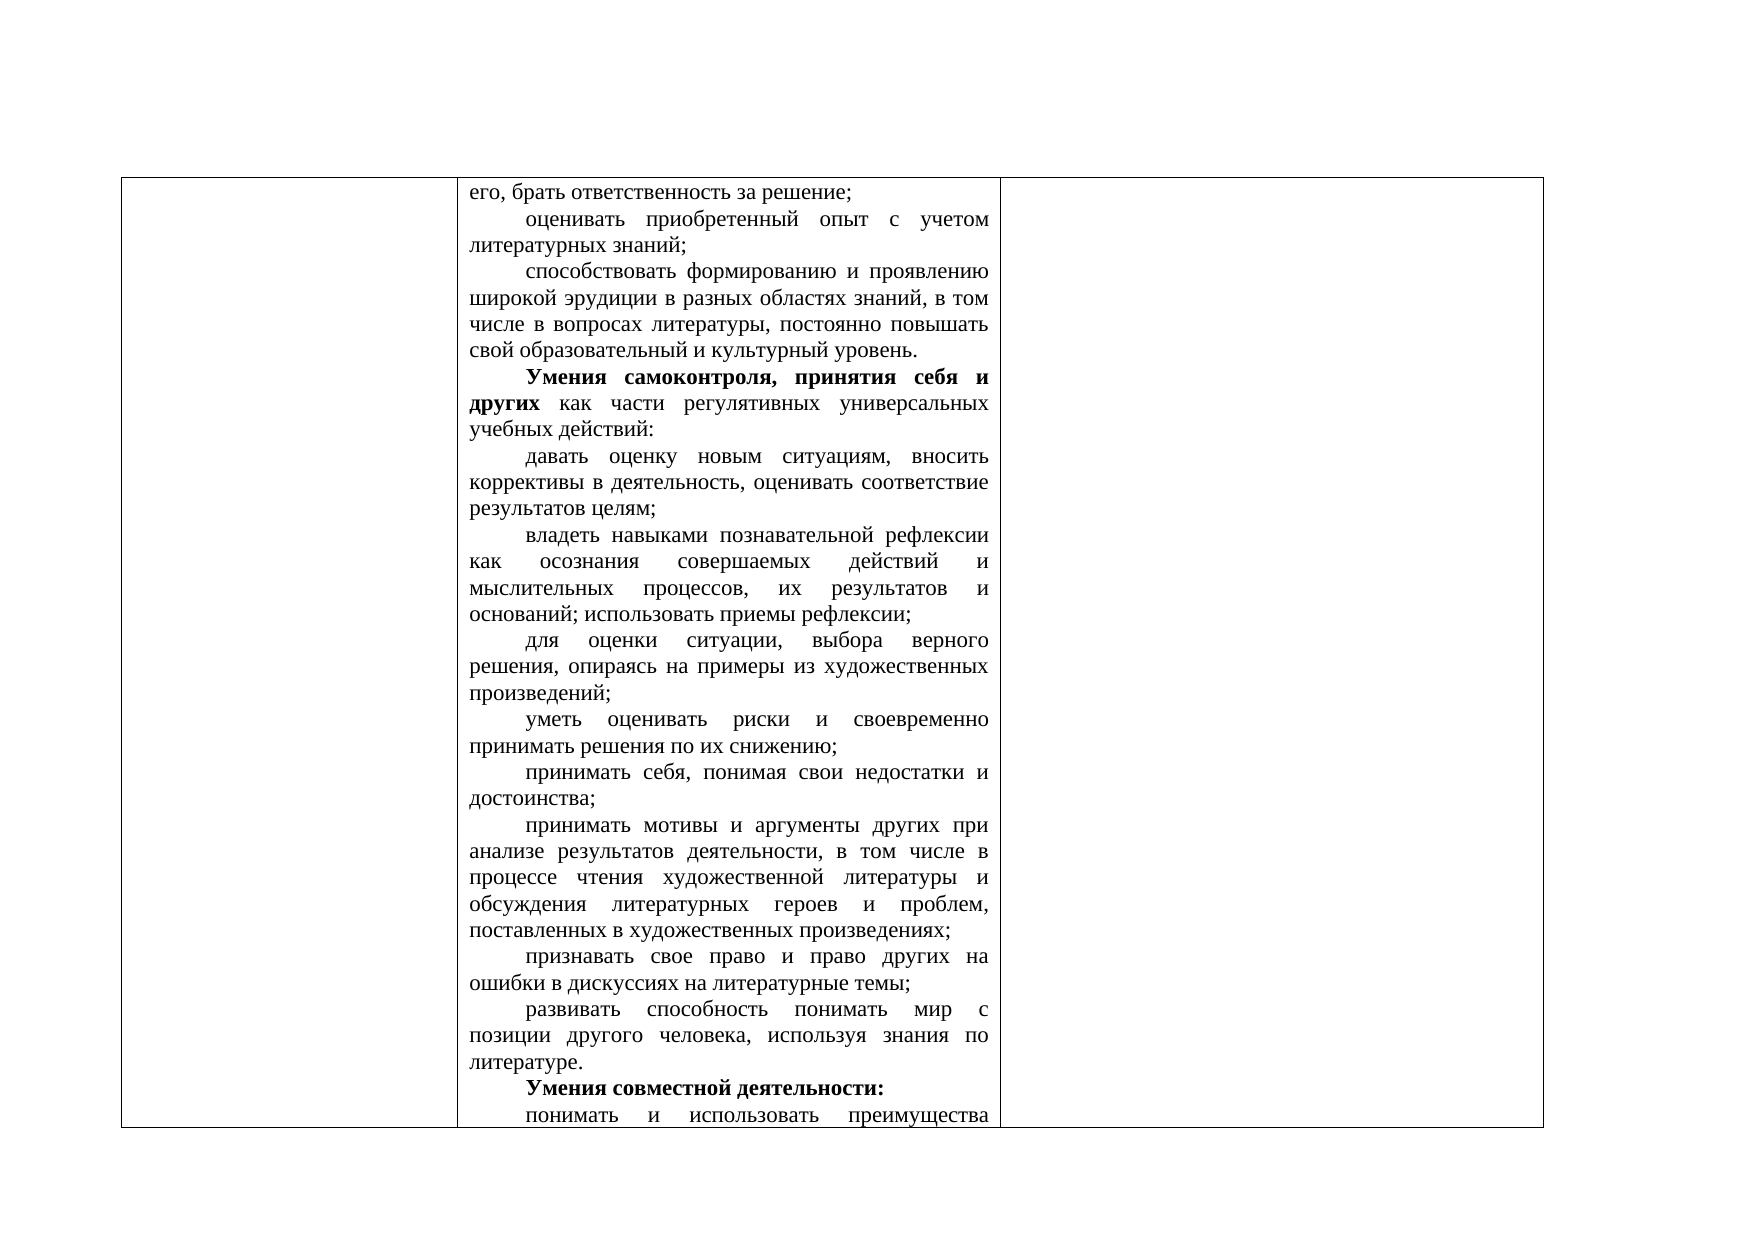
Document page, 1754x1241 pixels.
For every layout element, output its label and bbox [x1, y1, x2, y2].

table_cell [1001, 178, 1543, 1127]
